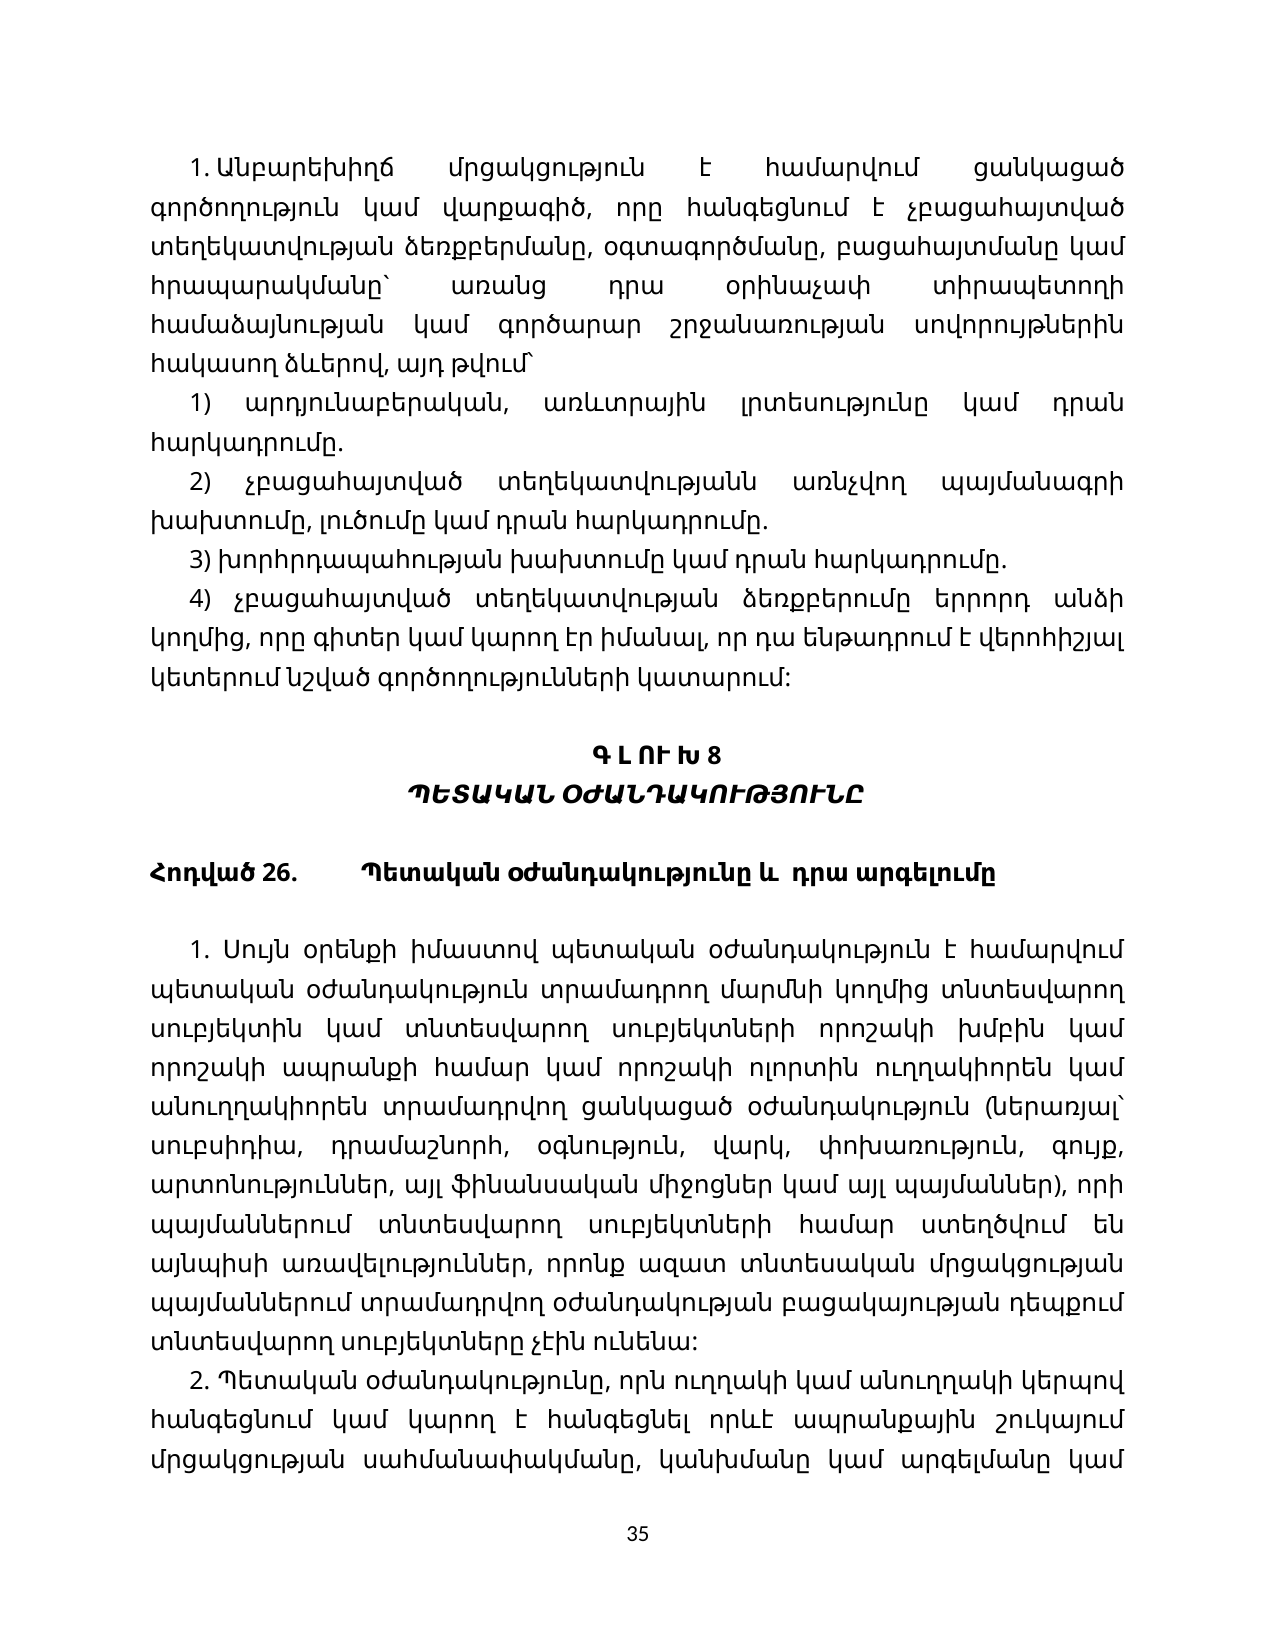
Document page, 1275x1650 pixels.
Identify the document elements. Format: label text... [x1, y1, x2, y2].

text 1. Անբարեխիղճ մրցակցություն է համարվում ցանկացած գործողություն կամ վարքագիծ, որը հանգեցնում է չբացահայտված տեղեկատվության ձեռքբերմանը, օգտագործմանը, բացահայտմանը կամ հրապարակմանը` առանց դրա օրինաչափ տիրապետողի համաձայնության կամ գործարար շրջանառության սովորույթներին հակասող ձևերով, այդ թվում՝ [150, 150, 1125, 380]
table_header Պետական օժանդակությունը և դրա արգելումը [361, 855, 1125, 893]
text 1. Սույն օրենքի իմաստով պետական օժանդակություն է համարվում պետական օժանդակություն տրամադրող մարմնի կողմից տնտեսվարող սուբյեկտին կամ տնտեսվարող սուբյեկտների որոշակի խմբին կամ որոշակի ապրանքի համար կամ որոշակի ոլորտին ուղղակիորեն կամ անուղղակիորեն տրամադրվող ցանկացած օժանդակություն (ներառյալ՝ սուբսիդիա, դրամաշնորհ, օգնություն, վարկ, փոխառություն, գույք, արտոնություններ, այլ ֆինանսական միջոցներ կամ այլ պայմաններ), որի պայմաններում տնտեսվարող սուբյեկտների համար ստեղծվում են այնպիսի առավելություններ, որոնք ազատ տնտեսական մրցակցության պայմաններում տրամադրվող օժանդակության բացակայության դեպքում տնտեսվարող սուբյեկտները չէին ունենա: [150, 932, 1125, 1358]
text ՊԵՏԱԿԱՆ ՕԺԱՆԴԱԿՈՒԹՅՈՒՆԸ [150, 777, 1125, 811]
text 2) չբացահայտված տեղեկատվությանն առնչվող պայմանագրի խախտումը, լուծումը կամ դրան հարկադրումը. [150, 463, 1125, 537]
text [150, 1363, 1125, 1475]
table_header Հոդված 26. [150, 855, 361, 893]
text 3) խորհրդապահության խախտումը կամ դրան հարկադրումը. [150, 542, 1125, 576]
text 1) արդյունաբերական, առևտրային լրտեսությունը կամ դրան հարկադրումը. [150, 385, 1125, 458]
text 4) չբացահայտված տեղեկատվության ձեռքբերումը երրորդ անձի կողմից, որը գիտեր կամ կարող էր իմանալ, որ դա ենթադրում է վերոհիշյալ կետերում նշված գործողությունների կատարում: [150, 581, 1125, 693]
text Գ Լ ՈՒ Խ 8 [150, 737, 1125, 772]
